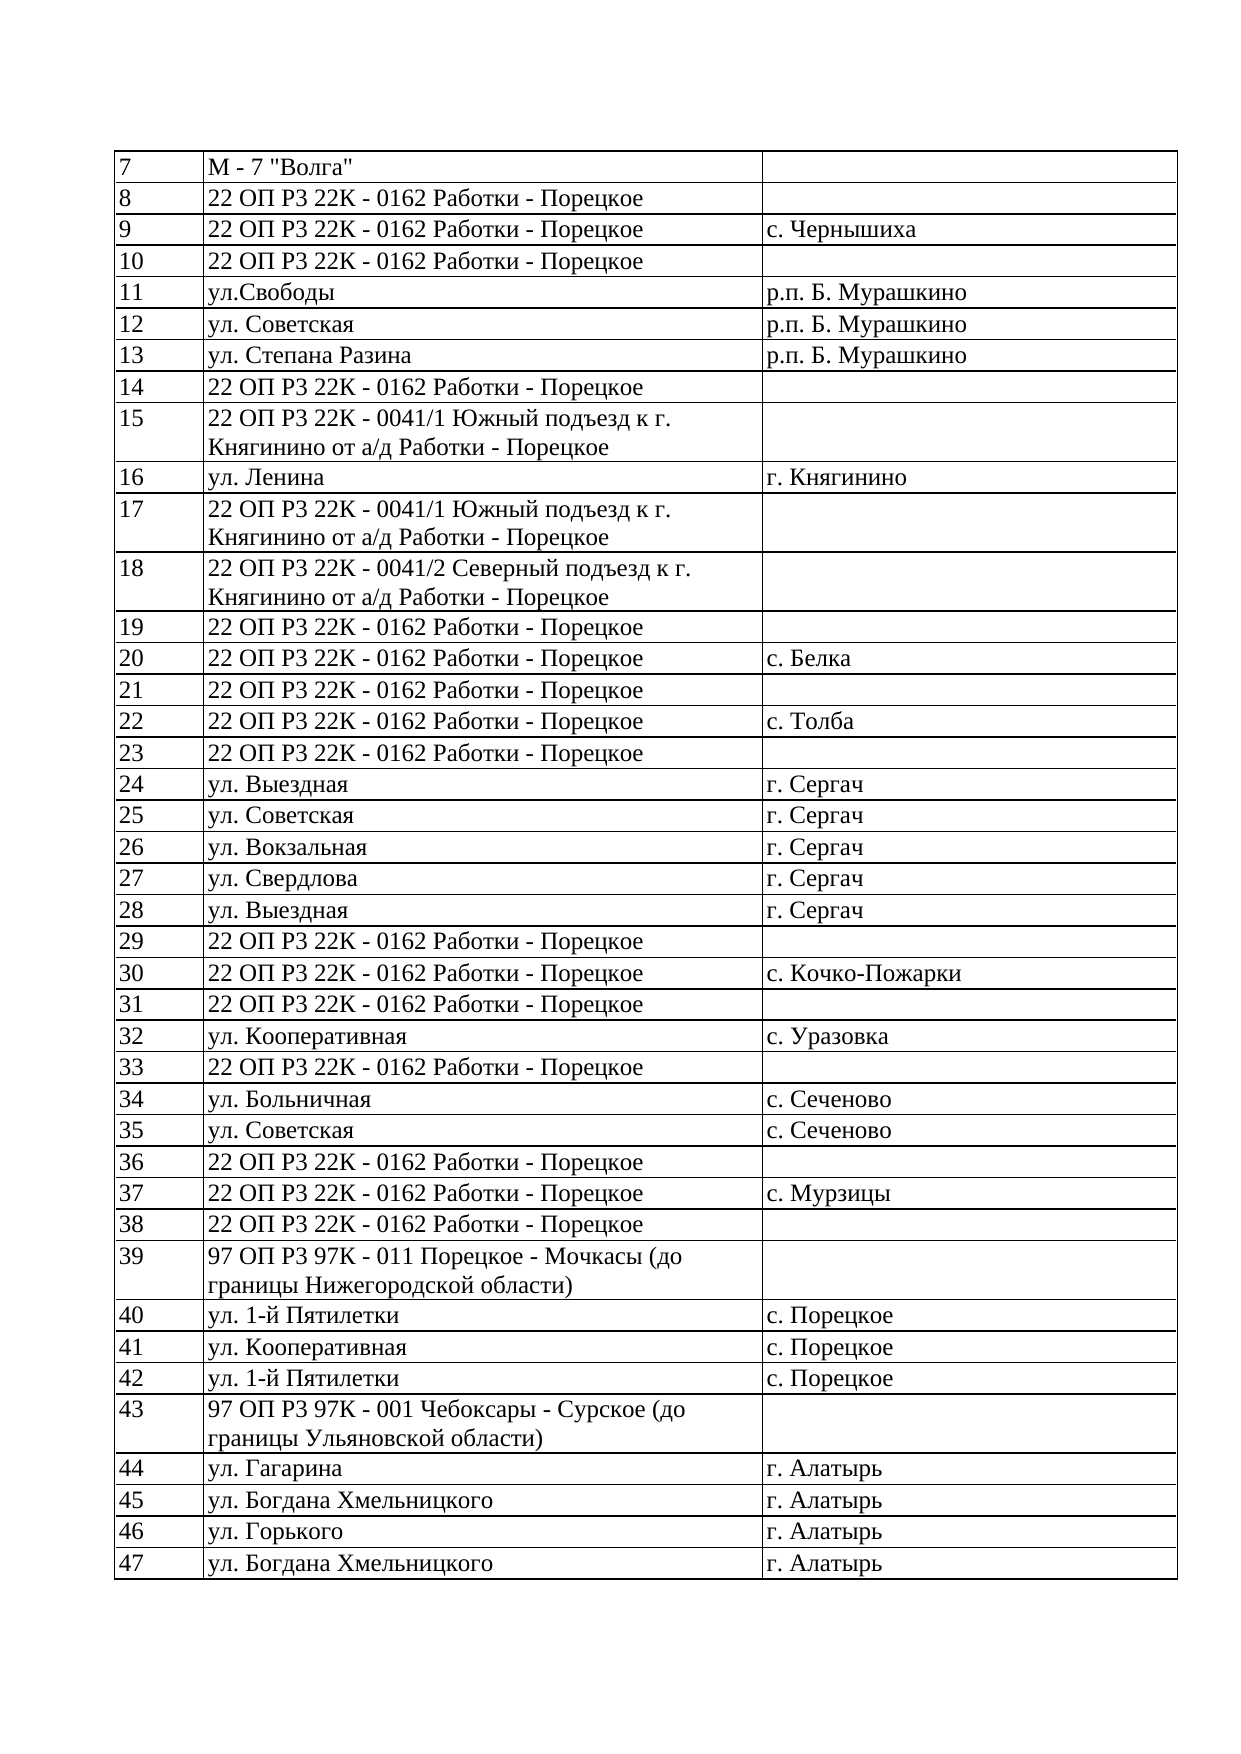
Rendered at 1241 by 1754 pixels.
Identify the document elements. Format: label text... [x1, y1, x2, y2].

table_cell 25 [115, 800, 203, 831]
table_cell г. Сергач [763, 862, 1177, 893]
table_cell с. Порецкое [763, 1361, 1177, 1393]
table_cell 22 ОП Р3 22К - 0162 Работки - Порецкое [204, 990, 762, 1019]
table_cell 22 ОП Р3 22К - 0162 Работки - Порецкое [204, 246, 762, 276]
table_cell ул. Советская [204, 1115, 762, 1145]
table_cell 21 [115, 674, 203, 705]
table_cell ул. Советская [204, 309, 762, 339]
table_cell 22 ОП Р3 22К - 0162 Работки - Порецкое [204, 215, 762, 244]
table_cell с. Толба [763, 705, 1177, 736]
table_cell ул. Вокзальная [204, 832, 762, 862]
table_cell 19 [115, 611, 203, 642]
table_cell с. Белка [763, 642, 1177, 673]
table_cell с. Чернышиха [763, 213, 1177, 244]
table_cell 22 ОП Р3 22К - 0162 Работки - Порецкое [204, 183, 762, 213]
table_cell [763, 925, 1177, 956]
table_cell г. Алатырь [763, 1515, 1177, 1546]
table_cell 34 [115, 1083, 203, 1114]
table_cell 22 ОП Р3 22К - 0162 Работки - Порецкое [204, 372, 762, 402]
table_cell с. Сеченово [763, 1082, 1177, 1114]
table_cell 22 ОП Р3 22К - 0041/1 Южный подъезд к г. Княгинино от а/д Работки - Порецкое [204, 494, 762, 551]
table_cell [763, 1393, 1177, 1452]
table_cell г. Алатырь [763, 1546, 1177, 1578]
table_cell 46 [115, 1516, 203, 1546]
table_cell 15 [115, 403, 203, 461]
table_cell р.п. Б. Мурашкино [763, 276, 1177, 307]
table_cell 22 ОП Р3 22К - 0162 Работки - Порецкое [204, 1052, 762, 1082]
table_cell 22 ОП Р3 22К - 0041/2 Северный подъезд к г. Княгинино от а/д Работки - Порецкое [204, 553, 762, 610]
table_cell 26 [115, 832, 203, 862]
table_cell р.п. Б. Мурашкино [763, 339, 1177, 370]
table_cell 39 [115, 1241, 203, 1298]
table_cell ул.Свободы [204, 277, 762, 307]
table_cell 44 [115, 1453, 203, 1483]
table_cell с. Порецкое [763, 1330, 1177, 1361]
table_cell г. Сергач [763, 799, 1177, 831]
table_cell ул. Кооперативная [204, 1332, 762, 1361]
table_cell 28 [115, 895, 203, 925]
table_cell [763, 988, 1177, 1019]
table_cell 22 ОП Р3 22К - 0041/1 Южный подъезд к г. Княгинино от а/д Работки - Порецкое [204, 403, 762, 461]
table_cell 13 [115, 340, 203, 370]
table_cell г. Княгинино [763, 461, 1177, 492]
table_cell 22 ОП Р3 22К - 0162 Работки - Порецкое [204, 675, 762, 705]
table_cell [763, 244, 1177, 276]
table_cell 20 [115, 643, 203, 673]
table_cell [763, 736, 1177, 768]
table_cell [763, 1145, 1177, 1177]
table_cell 23 [115, 737, 203, 768]
table_cell ул. Горького [204, 1517, 762, 1546]
table_cell 16 [115, 462, 203, 492]
table_cell 27 [115, 863, 203, 893]
table_cell ул. Больничная [204, 1084, 762, 1114]
table_cell ул. Выездная [204, 895, 762, 925]
table_cell 47 [115, 1548, 203, 1578]
table_cell ул. Гагарина [204, 1454, 762, 1483]
table_cell [763, 673, 1177, 705]
table_cell р.п. Б. Мурашкино [763, 307, 1177, 339]
table_cell ул. Богдана Хмельницкого [204, 1485, 762, 1515]
table_cell 9 [115, 214, 203, 244]
table_cell 31 [115, 989, 203, 1019]
table_cell 97 ОП Р3 97К - 011 Порецкое - Мочкасы (до границы Нижегородской области) [204, 1241, 762, 1298]
table_cell 22 ОП Р3 22К - 0162 Работки - Порецкое [204, 958, 762, 988]
table_cell 18 [115, 552, 203, 610]
table_cell ул. Ленина [204, 462, 762, 492]
table_cell 22 ОП Р3 22К - 0162 Работки - Порецкое [204, 738, 762, 768]
table_cell ул. Советская [204, 801, 762, 831]
table_cell [763, 1051, 1177, 1082]
table_cell [763, 1240, 1177, 1298]
table_cell 22 ОП Р3 22К - 0162 Работки - Порецкое [204, 1210, 762, 1239]
table_cell 42 [115, 1363, 203, 1393]
table_cell 10 [115, 245, 203, 276]
table_cell г. Сергач [763, 831, 1177, 862]
table_cell [763, 370, 1177, 402]
table_cell 14 [115, 371, 203, 402]
table_cell 22 ОП Р3 22К - 0162 Работки - Порецкое [204, 612, 762, 642]
table_cell 45 [115, 1485, 203, 1515]
table_cell с. Уразовка [763, 1019, 1177, 1051]
table_cell 29 [115, 926, 203, 956]
table_cell [763, 551, 1177, 610]
table_cell [763, 1208, 1177, 1239]
table_cell ул. Свердлова [204, 864, 762, 893]
table_cell г. Сергач [763, 894, 1177, 925]
table_cell 12 [115, 308, 203, 339]
table_cell 7 [115, 152, 203, 181]
table_cell 38 [115, 1209, 203, 1239]
table_cell 30 [115, 958, 203, 988]
table_cell ул. 1-й Пятилетки [204, 1363, 762, 1393]
table_cell 17 [115, 493, 203, 551]
table_cell г. Алатырь [763, 1452, 1177, 1483]
table_cell г. Сергач [763, 768, 1177, 799]
table_cell 22 ОП Р3 22К - 0162 Работки - Порецкое [204, 927, 762, 956]
table_cell [763, 492, 1177, 551]
table_cell 32 [115, 1020, 203, 1051]
table_cell 22 ОП Р3 22К - 0162 Работки - Порецкое [204, 1178, 762, 1208]
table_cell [204, 1395, 762, 1452]
table_cell с. Порецкое [763, 1299, 1177, 1330]
table_cell ул. 1-й Пятилетки [204, 1300, 762, 1330]
table_cell 24 [115, 769, 203, 799]
table_cell 22 ОП Р3 22К - 0162 Работки - Порецкое [204, 1147, 762, 1177]
table_cell ул. Степана Разина [204, 340, 762, 370]
table_cell [763, 402, 1177, 461]
table_cell 43 [115, 1394, 203, 1452]
table_cell с. Сеченово [763, 1114, 1177, 1145]
table_cell ул. Кооперативная [204, 1021, 762, 1051]
table_cell 35 [115, 1115, 203, 1145]
table_cell 22 [115, 706, 203, 736]
table_cell 22 ОП Р3 22К - 0162 Работки - Порецкое [204, 706, 762, 736]
table_cell [763, 610, 1177, 642]
table_cell 11 [115, 277, 203, 307]
table_cell 37 [115, 1178, 203, 1208]
table_cell 33 [115, 1052, 203, 1082]
table_cell 41 [115, 1331, 203, 1361]
table_cell [763, 181, 1177, 213]
table_cell с. Мурзицы [763, 1177, 1177, 1208]
table_cell 40 [115, 1300, 203, 1330]
table_cell 8 [115, 183, 203, 213]
table_cell г. Алатырь [763, 1484, 1177, 1515]
table_cell 22 ОП Р3 22К - 0162 Работки - Порецкое [204, 643, 762, 673]
table_cell М - 7 "Волга" [204, 152, 762, 181]
table_cell ул. Выездная [204, 769, 762, 799]
table_cell [763, 152, 1177, 181]
table_cell с. Кочко-Пожарки [763, 956, 1177, 988]
table_cell ул. Богдана Хмельницкого [204, 1548, 762, 1578]
table_cell 36 [115, 1146, 203, 1177]
